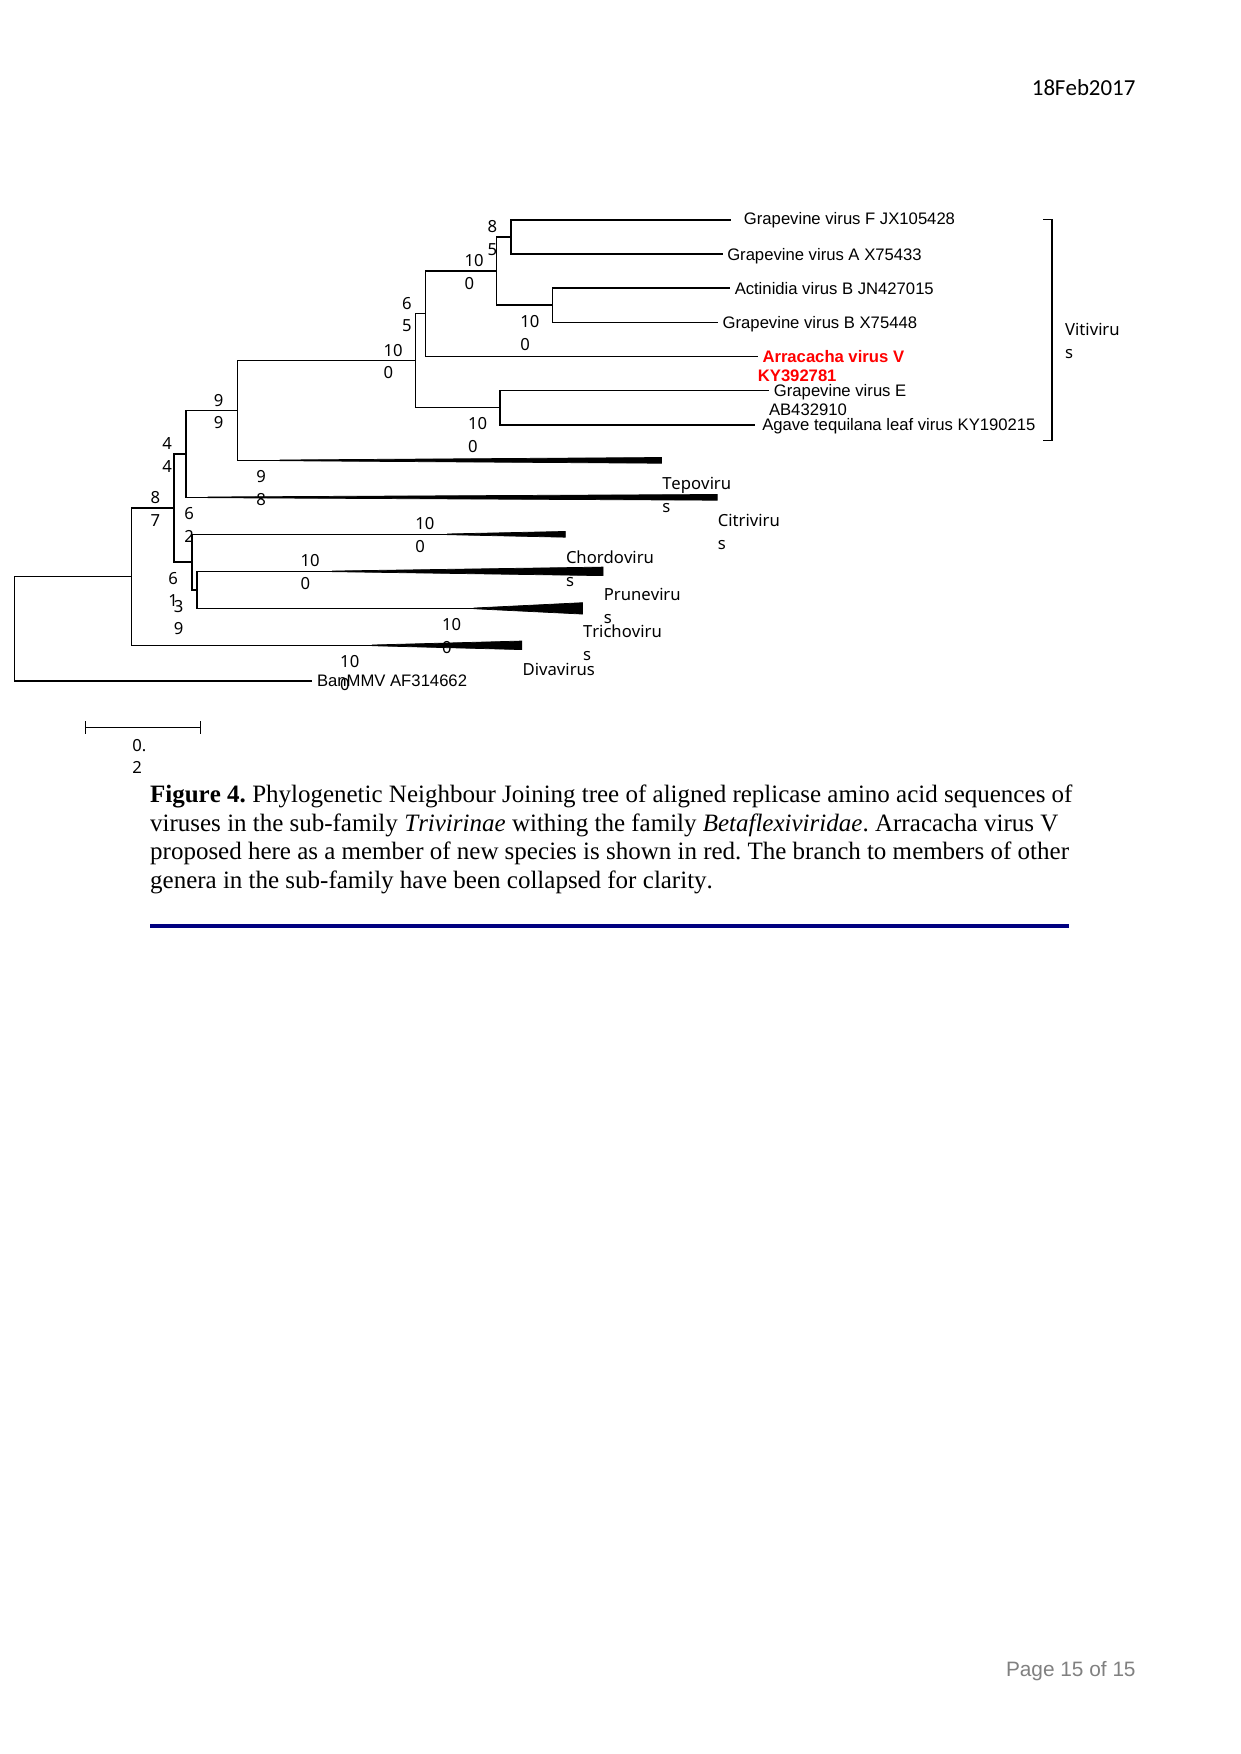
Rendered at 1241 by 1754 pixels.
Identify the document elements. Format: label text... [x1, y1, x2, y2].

text Figure 4. Phylogenetic Neighbour Joining tree of aligned replicase amino acid sequences of viruses in the sub-family Trivirinae withing the family Betaflexiviridae. Arracacha virus V proposed here as a member of new species is shown in red. The branch to members of other genera in the sub-family have been collapsed for clarity. [150, 192, 1135, 894]
